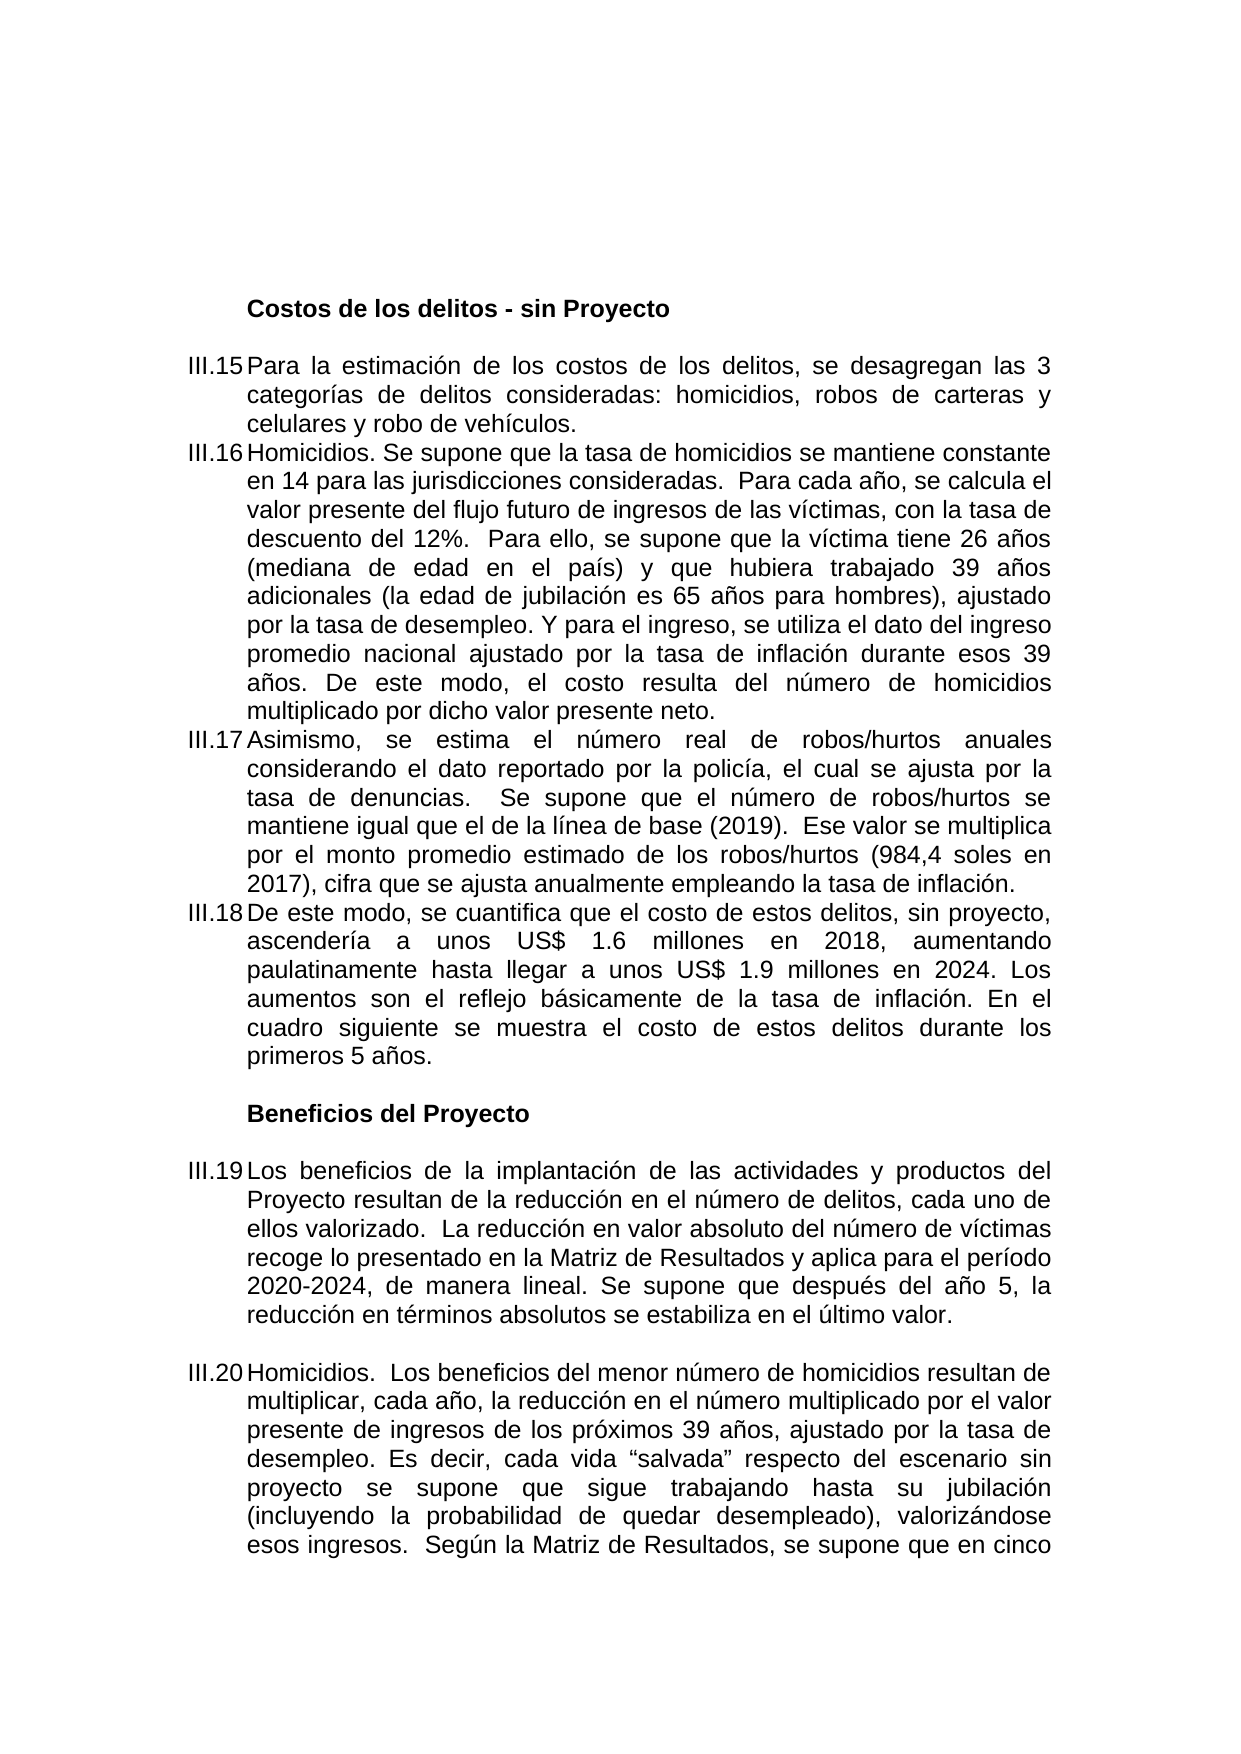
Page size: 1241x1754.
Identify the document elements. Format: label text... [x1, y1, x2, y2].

list Asimismo, se estima el número real de robos/hurtos anuales considerando el dato reportado por la policía, el cual se ajusta por la tasa de denuncias. Se supone que el número de robos/hurtos se mantiene igual que el de la línea de base (2019). Ese valor se multiplica por el monto promedio estimado de los robos/hurtos (984,4 soles en 2017), cifra que se ajusta anualmente empleando la tasa de inflación. [187, 725, 1053, 897]
list Para la estimación de los costos de los delitos, se desagregan las 3 categorías de delitos consideradas: homicidios, robos de carteras y celulares y robo de vehículos. [187, 351, 1053, 437]
list Costos de los delitos - sin Proyecto [247, 294, 1053, 322]
list Homicidios. Se supone que la tasa de homicidios se mantiene constante en 14 para las jurisdicciones consideradas. Para cada año, se calcula el valor presente del flujo futuro de ingresos de las víctimas, con la tasa de descuento del 12%. Para ello, se supone que la víctima tiene 26 años (mediana de edad en el país) y que hubiera trabajado 39 años adicionales (la edad de jubilación es 65 años para hombres), ajustado por la tasa de desempleo. Y para el ingreso, se utiliza el dato del ingreso promedio nacional ajustado por la tasa de inflación durante esos 39 años. De este modo, el costo resulta del número de homicidios multiplicado por dicho valor presente neto. [187, 437, 1053, 725]
list De este modo, se cuantifica que el costo de estos delitos, sin proyecto, ascendería a unos US$ 1.6 millones en 2018, aumentando paulatinamente hasta llegar a unos US$ 1.9 millones en 2024. Los aumentos son el reflejo básicamente de la tasa de inflación. En el cuadro siguiente se muestra el costo de estos delitos durante los primeros 5 años. [187, 897, 1053, 1070]
list Beneficios del Proyecto [247, 1099, 1053, 1127]
list Los beneficios de la implantación de las actividades y productos del Proyecto resultan de la reducción en el número de delitos, cada uno de ellos valorizado. La reducción en valor absoluto del número de víctimas recoge lo presentado en la Matriz de Resultados y aplica para el período 2020-2024, de manera lineal. Se supone que después del año 5, la reducción en términos absolutos se estabiliza en el último valor. [187, 1156, 1053, 1329]
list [187, 1357, 1053, 1559]
